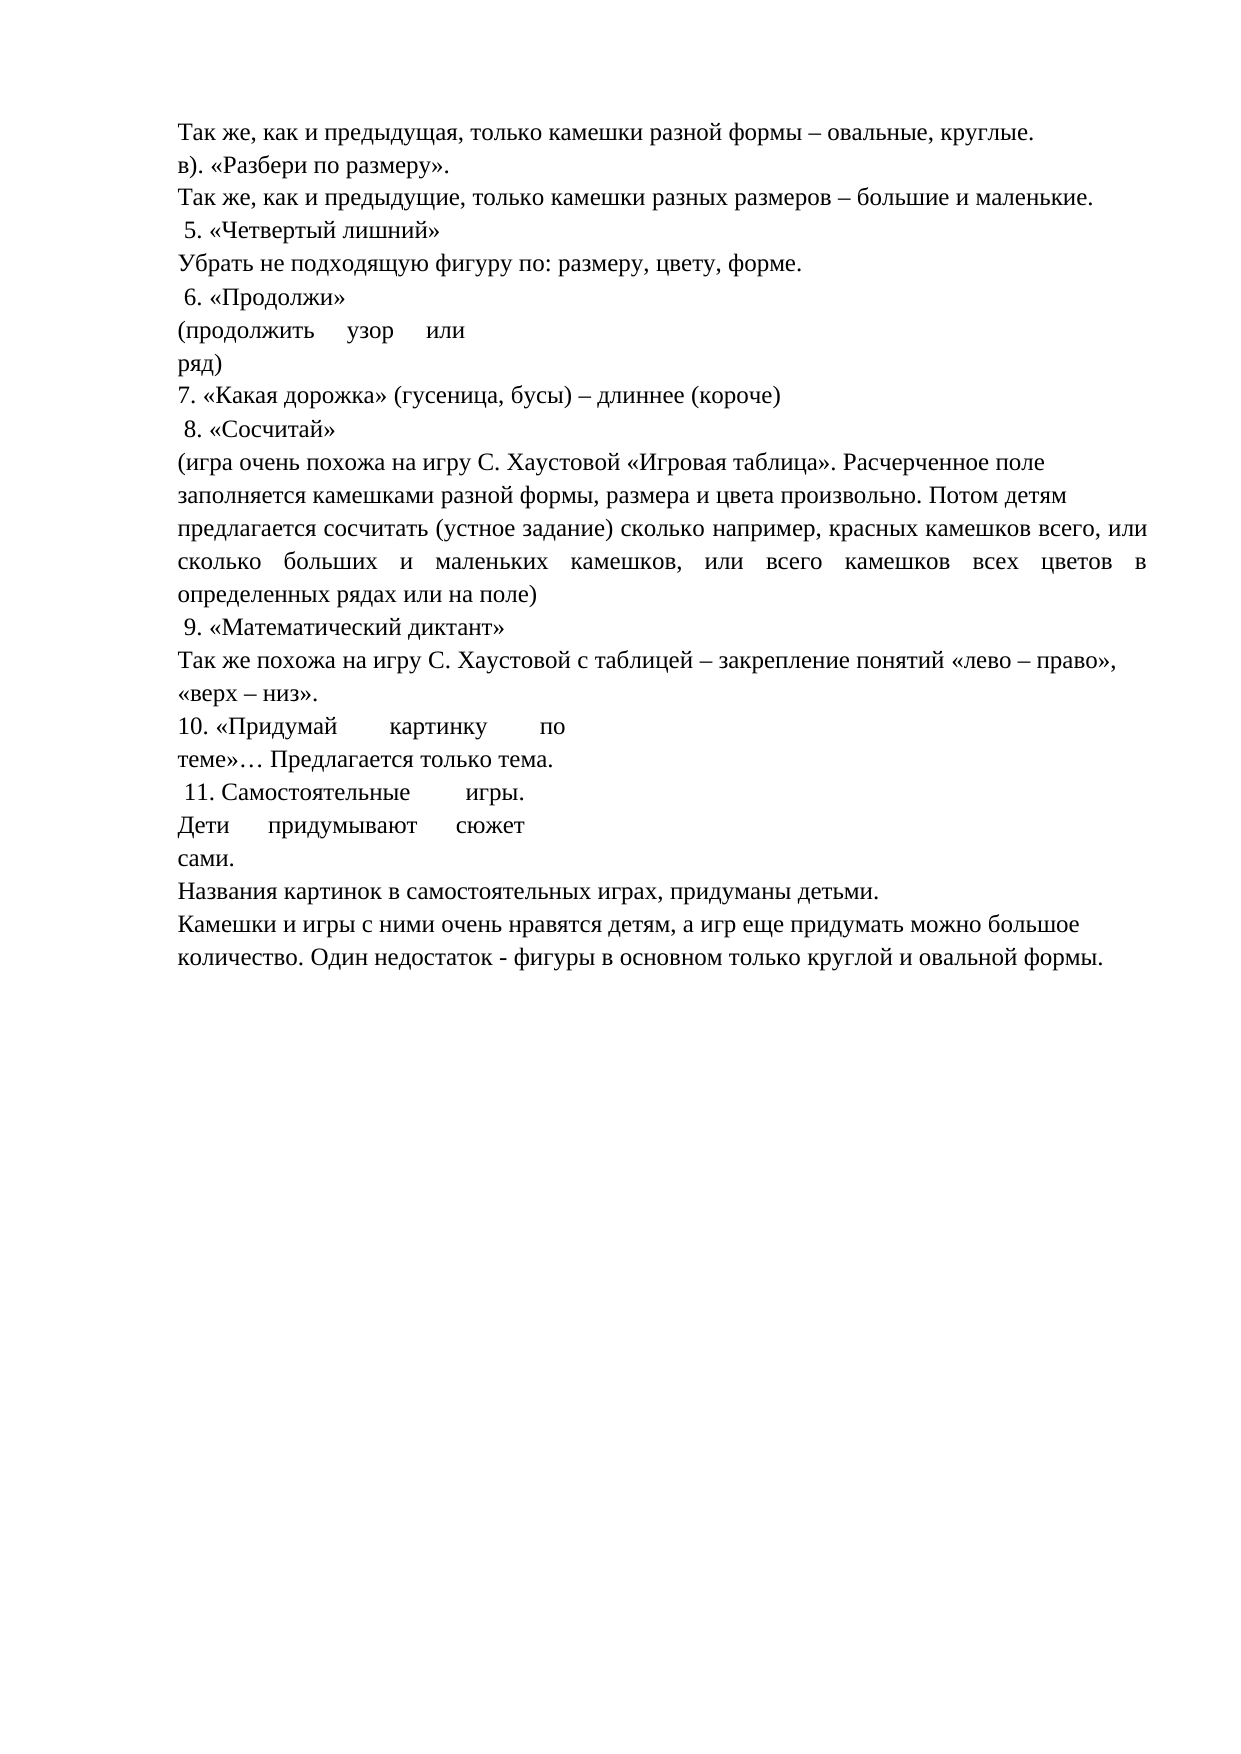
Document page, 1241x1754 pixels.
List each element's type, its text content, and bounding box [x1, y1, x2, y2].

text Так же, как и предыдущие, только камешки разных размеров – большие и маленькие. [177, 183, 1163, 211]
text «верх – низ». [177, 678, 1163, 707]
list «Математический диктант» [183, 612, 1163, 641]
text Камешки и игры с ними очень нравятся детям, а игр еще придумать можно большое количество. Один недостаток - фигуры в основном только круглой и овальной формы. [177, 909, 1163, 971]
text Названия картинок в самостоятельных играх, придуманы детьми. [177, 876, 1163, 905]
list «Четвертый лишний» [183, 215, 1163, 244]
list «Сосчитай» [183, 414, 1163, 442]
list Самостоятельные игры. Дети придумывают сюжет сами. [177, 777, 524, 872]
list «Продолжи» (продолжить узор или ряд) [177, 282, 465, 376]
text Убрать не подходящую фигуру по: размеру, цвету, форме. [177, 248, 1163, 277]
list «Придумай картинку по теме»… Предлагается только тема. [177, 711, 566, 773]
text предлагается сосчитать (устное задание) сколько например, красных камешков всего, или сколько больших и маленьких камешков, или всего камешков всех цветов в определенных рядах или на поле) [177, 513, 1147, 608]
list «Какая дорожка» (гусеница, бусы) – длиннее (короче) [177, 381, 1163, 409]
text Так же, как и предыдущая, только камешки разной формы – овальные, круглые. в). «Разбери по размеру». [177, 117, 1036, 178]
text Так же похожа на игру С. Хаустовой с таблицей – закрепление понятий «лево – право», [177, 645, 1163, 674]
text (игра очень похожа на игру С. Хаустовой «Игровая таблица». Расчерченное поле заполняется камешками разной формы, размера и цвета произвольно. Потом детям [177, 447, 1163, 509]
